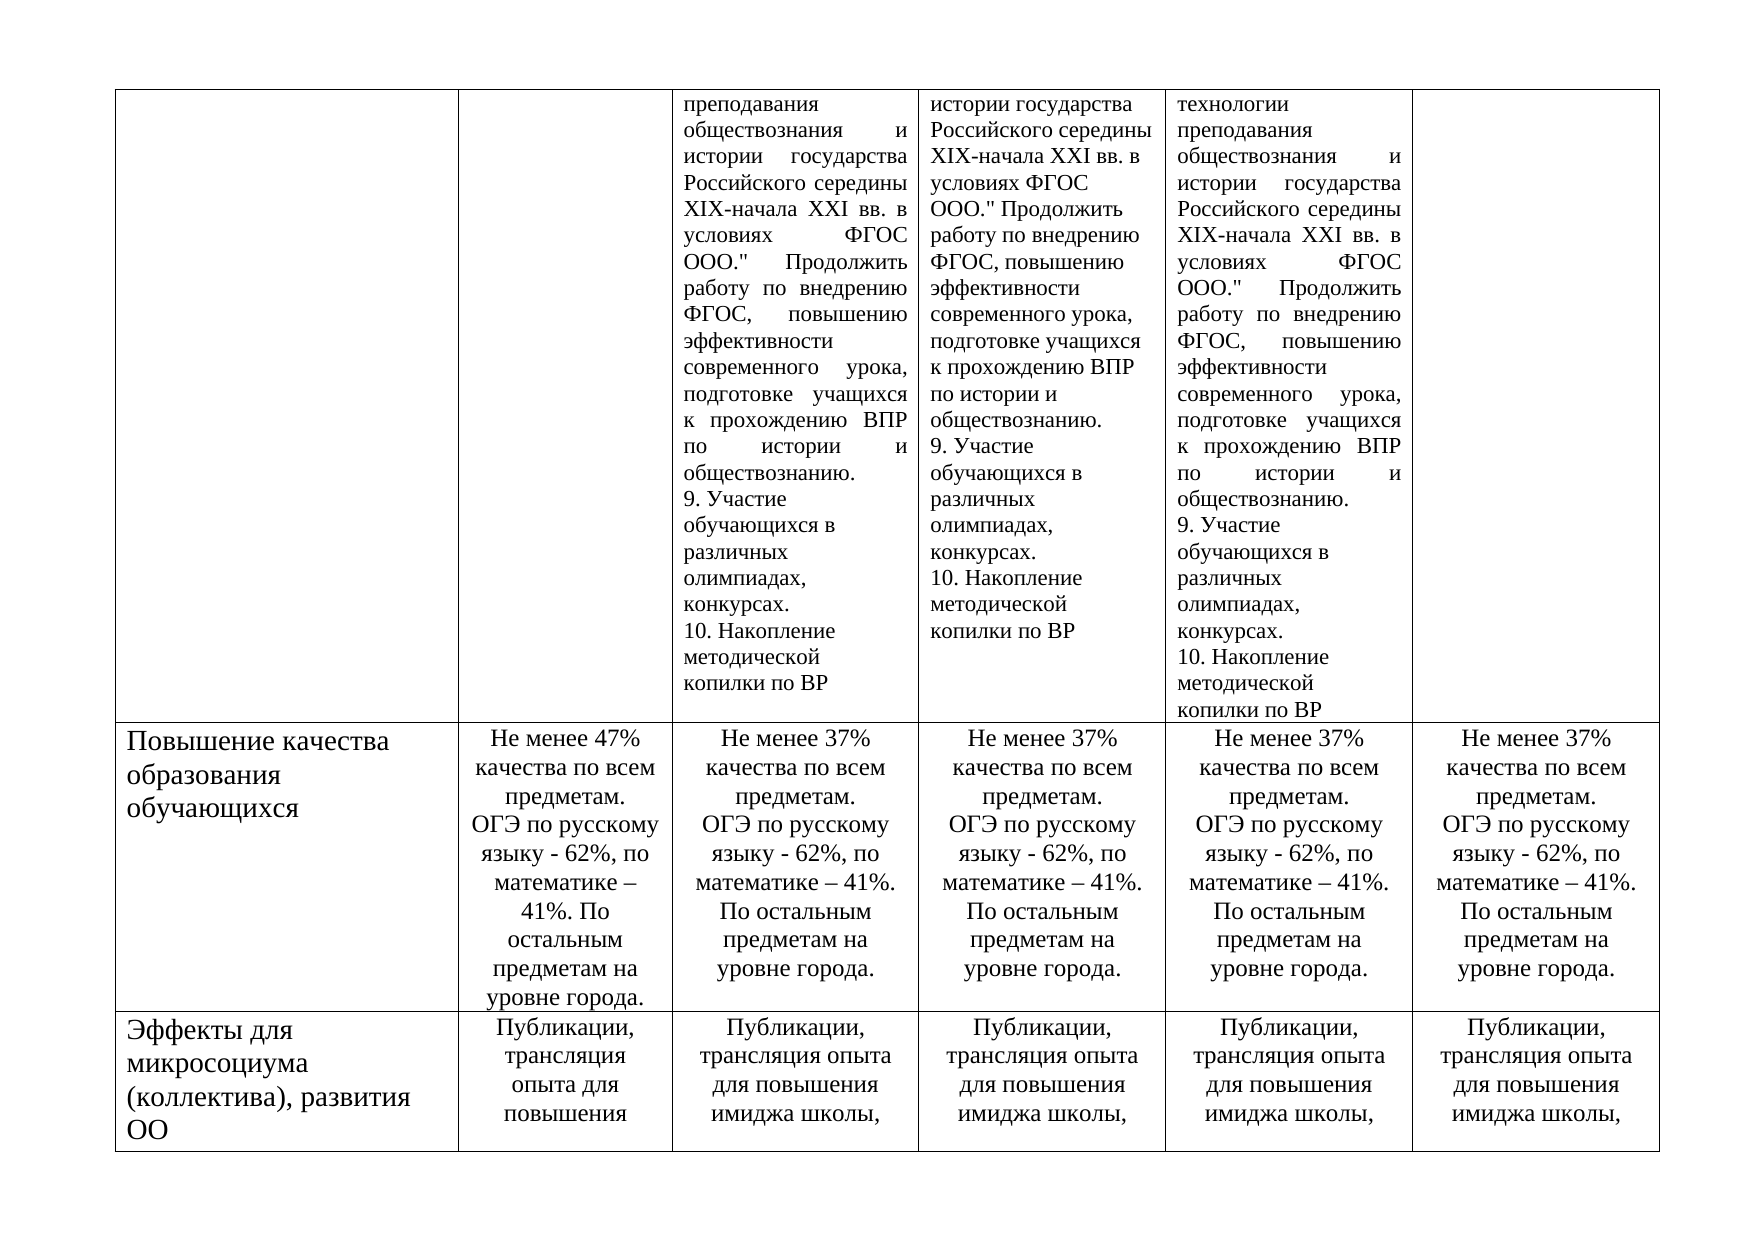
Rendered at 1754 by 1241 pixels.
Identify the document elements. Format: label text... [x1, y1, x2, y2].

table_cell Повышение качества образования обучающихся [116, 723, 458, 1011]
table_cell [1413, 90, 1659, 722]
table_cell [673, 90, 918, 722]
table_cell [673, 1012, 918, 1151]
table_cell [1166, 90, 1412, 722]
table_cell Не менее 37% качества по всем предметам. ОГЭ по русскому языку - 62%, по математике – 41%. По остальным предметам на уровне города. [673, 723, 918, 1011]
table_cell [1413, 1012, 1659, 1151]
table_cell Не менее 37% качества по всем предметам. ОГЭ по русскому языку - 62%, по математике – 41%. По остальным предметам на уровне города. [1413, 723, 1659, 1011]
table_cell Не менее 37% качества по всем предметам. ОГЭ по русскому языку - 62%, по математике – 41%. По остальным предметам на уровне города. [919, 723, 1165, 1011]
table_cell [459, 90, 672, 722]
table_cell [919, 90, 1165, 722]
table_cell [1166, 1012, 1412, 1151]
table_cell Не менее 37% качества по всем предметам. ОГЭ по русскому языку - 62%, по математике – 41%. По остальным предметам на уровне города. [1166, 723, 1412, 1011]
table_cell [116, 90, 458, 722]
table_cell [116, 1012, 458, 1151]
table_cell Не менее 47% качества по всем предметам. ОГЭ по русскому языку - 62%, по математике – 41%. По остальным предметам на уровне города. [459, 723, 672, 1011]
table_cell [459, 1012, 672, 1151]
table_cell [919, 1012, 1165, 1151]
